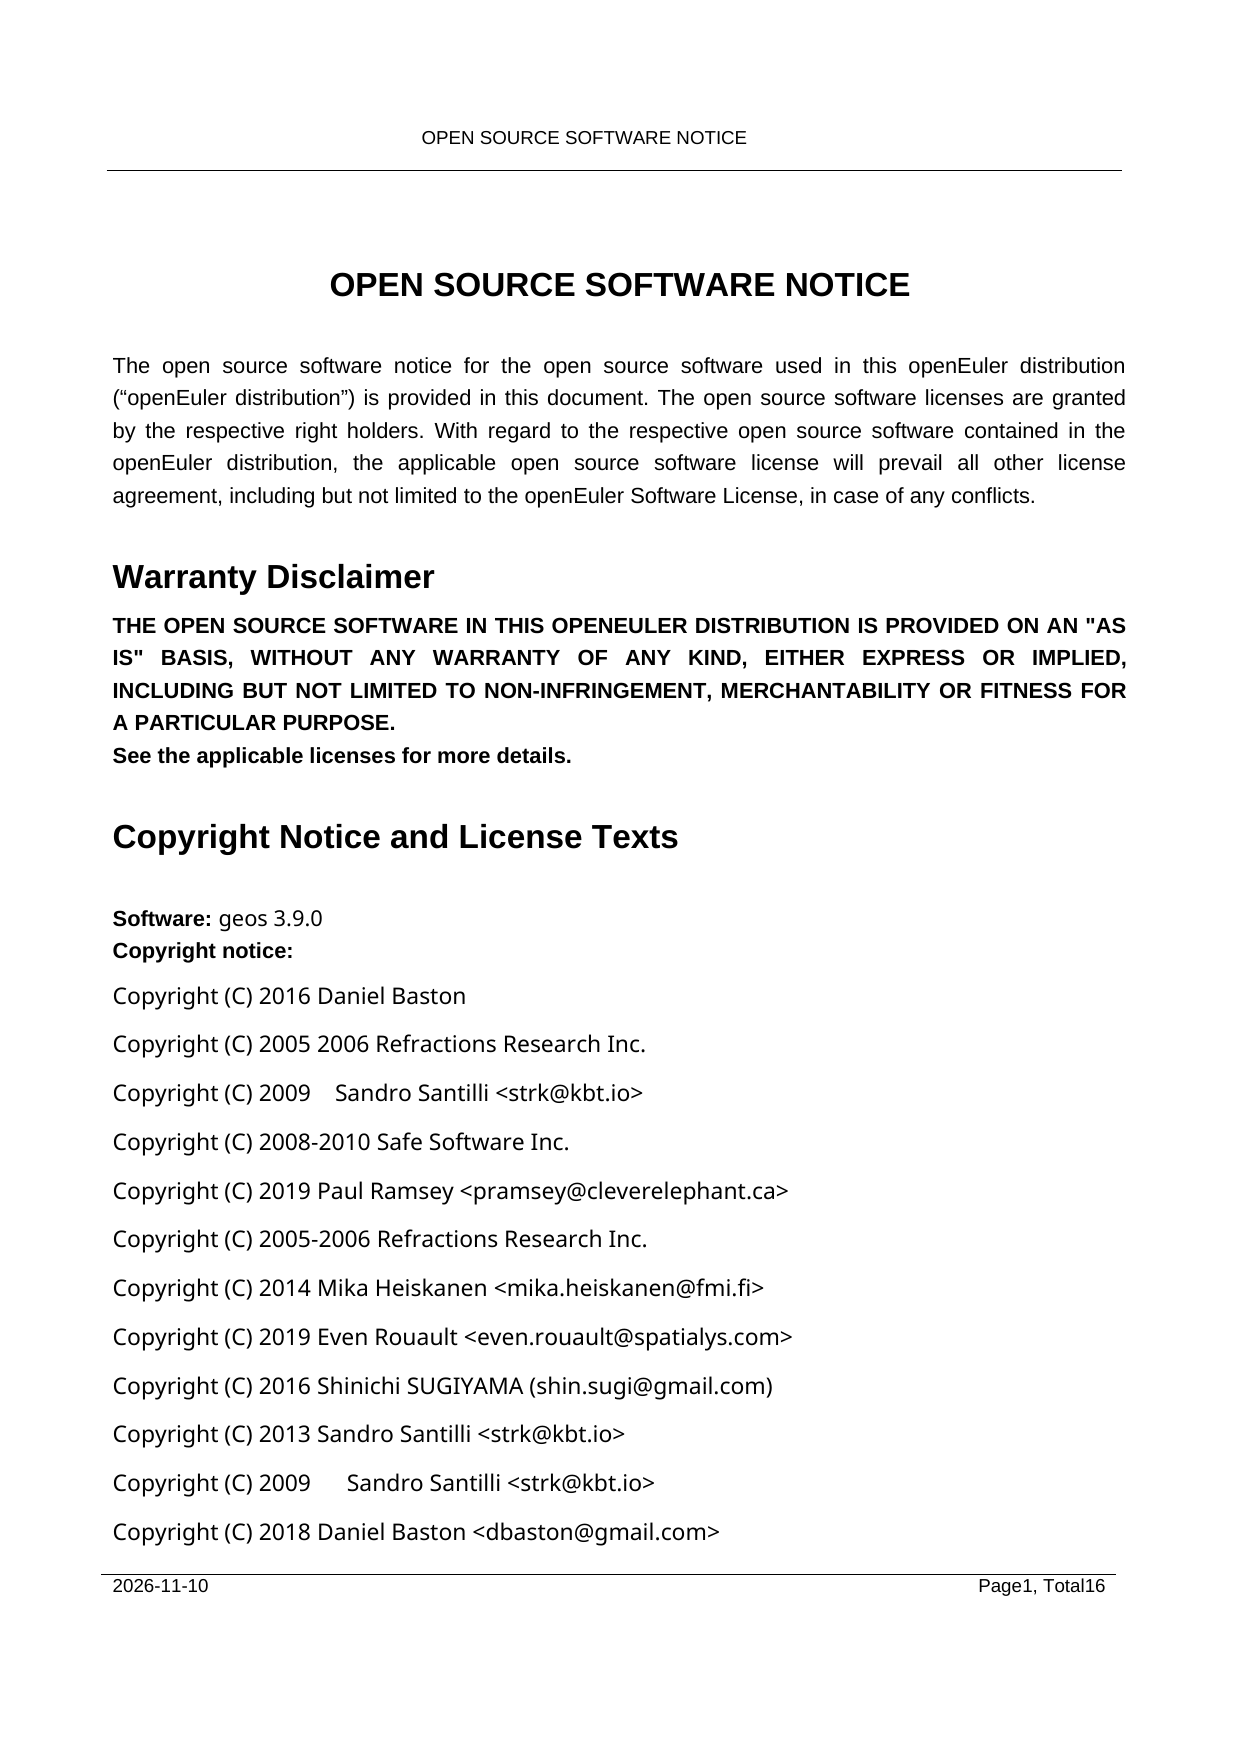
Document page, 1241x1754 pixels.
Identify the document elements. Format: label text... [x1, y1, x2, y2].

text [112, 979, 1128, 1548]
text The open source software notice for the open source software used in this openEuler distribution (“openEuler distribution”) is provided in this document. The open source software licenses are granted by the respective right holders. With regard to the respective open source software contained in the openEuler distribution, the applicable open source software license will prevail all other license agreement, including but not limited to the openEuler Software License, in case of any conflicts. [112, 349, 1128, 511]
text OPEN SOURCE SOFTWARE NOTICE [112, 251, 1128, 316]
text Copyright Notice and License Texts [112, 804, 1128, 869]
text Warranty Disclaimer [112, 544, 1128, 609]
text Copyright notice: [112, 934, 1128, 966]
text THE OPEN SOURCE SOFTWARE IN THIS OPENEULER DISTRIBUTION IS PROVIDED ON AN "AS IS" BASIS, WITHOUT ANY WARRANTY OF ANY KIND, EITHER EXPRESS OR IMPLIED, INCLUDING BUT NOT LIMITED TO NON-INFRINGEMENT, MERCHANTABILITY OR FITNESS FOR A PARTICULAR PURPOSE. See the applicable licenses for more details. [112, 609, 1128, 771]
text Software: geos 3.9.0 [112, 901, 1128, 934]
